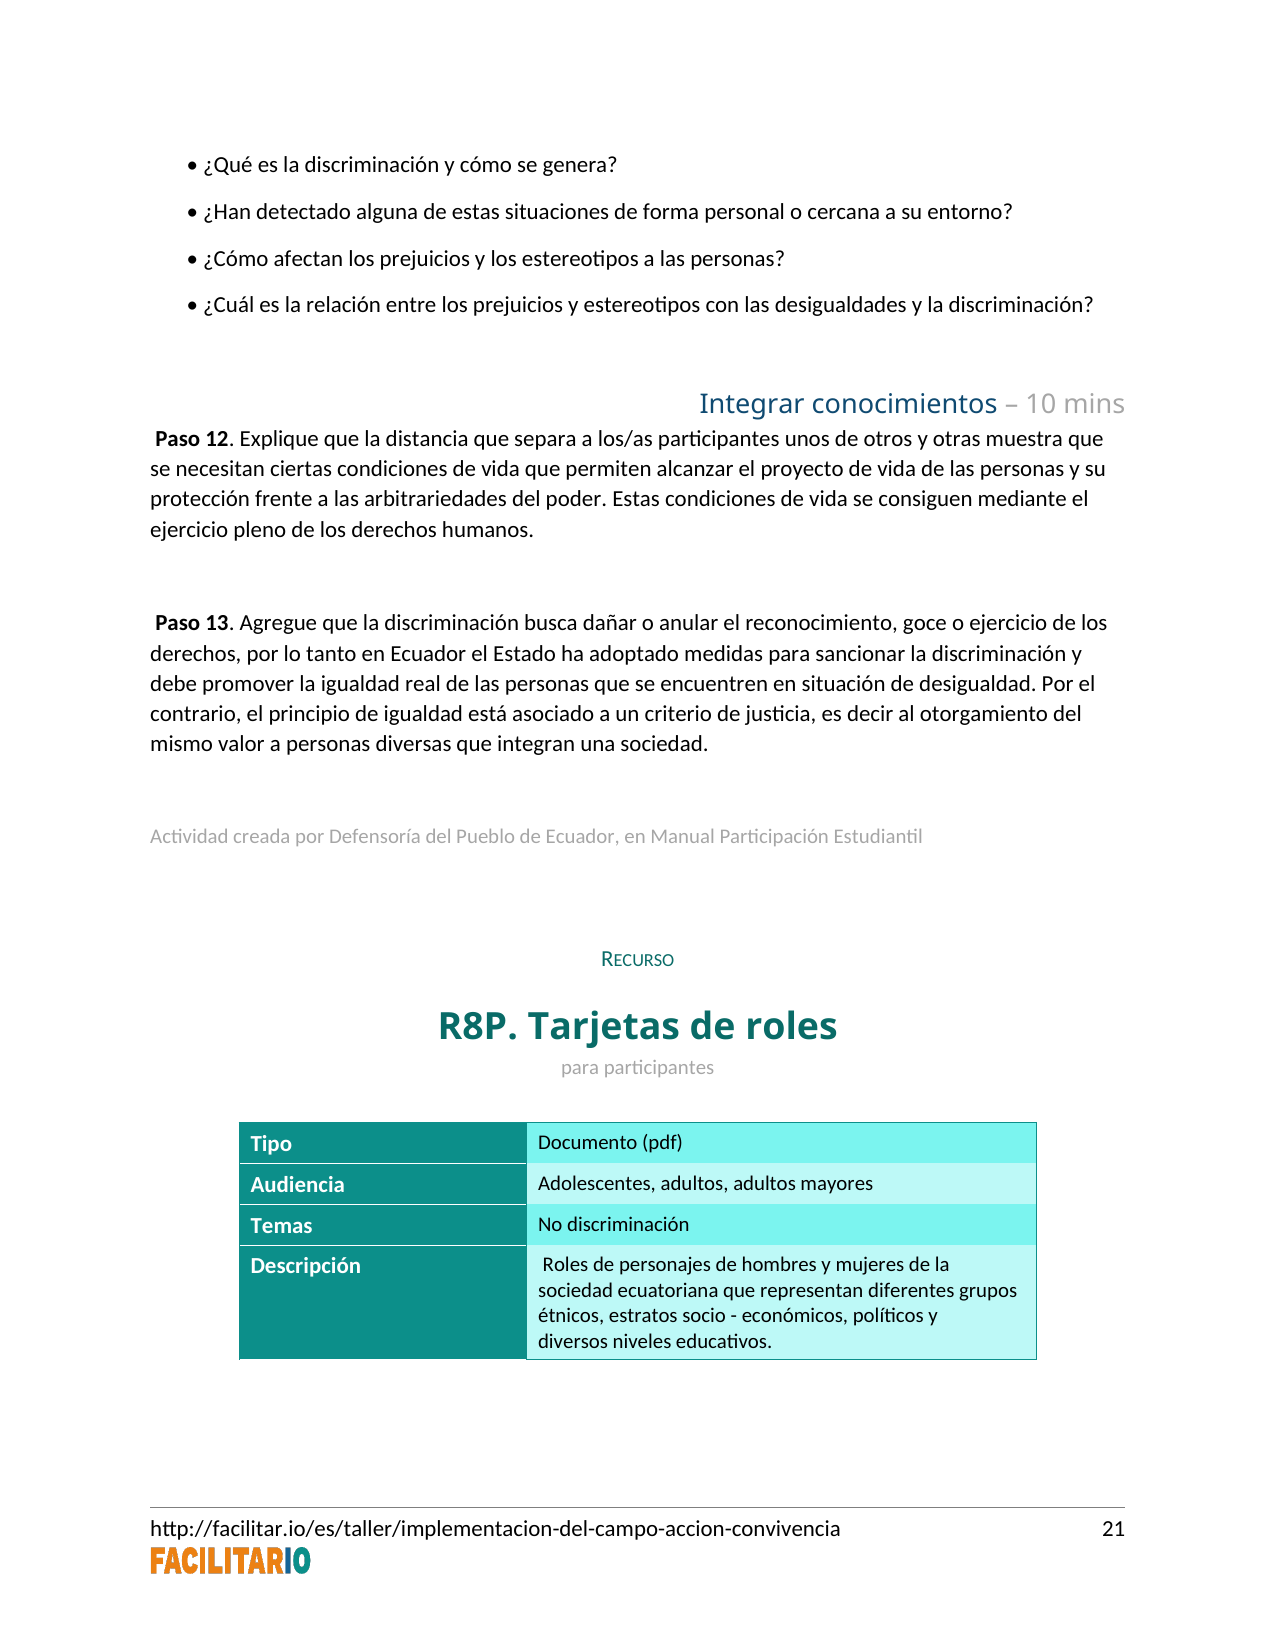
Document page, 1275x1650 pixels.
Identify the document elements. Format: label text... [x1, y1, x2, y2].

text • ¿Qué es la discriminación y cómo se genera? [150, 150, 1125, 178]
table_cell Audiencia [240, 1164, 526, 1204]
table_header Documento (pdf) [527, 1123, 1036, 1163]
text Actividad creada por Defensoría del Pueblo de Ecuador, en Manual Participación Estudiantil [150, 823, 1125, 848]
table_cell Adolescentes, adultos, adultos mayores [527, 1163, 1036, 1204]
subtitle Integrar conocimientos – 10 mins [150, 384, 1125, 421]
text Paso 13. Agregue que la discriminación busca dañar o anular el reconocimiento, goce o ejercicio de los derechos, por lo tanto en Ecuador el Estado ha adoptado medidas para sancionar la discriminación y debe promover la igualdad real de las personas que se encuentren en situación de desigualdad. Por el contrario, el principio de igualdad está asociado a un criterio de justicia, es decir al otorgamiento del mismo valor a personas diversas que integran una sociedad. [150, 608, 1125, 757]
text • ¿Han detectado alguna de estas situaciones de forma personal o cercana a su entorno? [150, 197, 1125, 225]
table_cell Roles de personajes de hombres y mujeres de la sociedad ecuatoriana que representan diferentes grupos étnicos, estratos socio - económicos, políticos y diversos niveles educativos. [527, 1245, 1036, 1359]
text para participantes [150, 1054, 1125, 1080]
table_cell Temas [240, 1205, 526, 1245]
text • ¿Cómo afectan los prejuicios y los estereotipos a las personas? [150, 244, 1125, 272]
table_cell No discriminación [527, 1204, 1036, 1245]
picture [145, 1544, 315, 1576]
table_header Tipo [240, 1123, 526, 1163]
text • ¿Cuál es la relación entre los prejuicios y estereotipos con las desigualdades y la discriminación? [150, 291, 1125, 319]
subtitle R8P. Tarjetas de roles [150, 999, 1125, 1051]
table_cell Descripción [240, 1246, 526, 1359]
text Paso 12. Explique que la distancia que separa a los/as participantes unos de otros y otras muestra que se necesitan ciertas condiciones de vida que permiten alcanzar el proyecto de vida de las personas y su protección frente a las arbitrariedades del poder. Estas condiciones de vida se consiguen mediante el ejercicio pleno de los derechos humanos. [150, 424, 1125, 543]
text Recurso [150, 944, 1125, 972]
